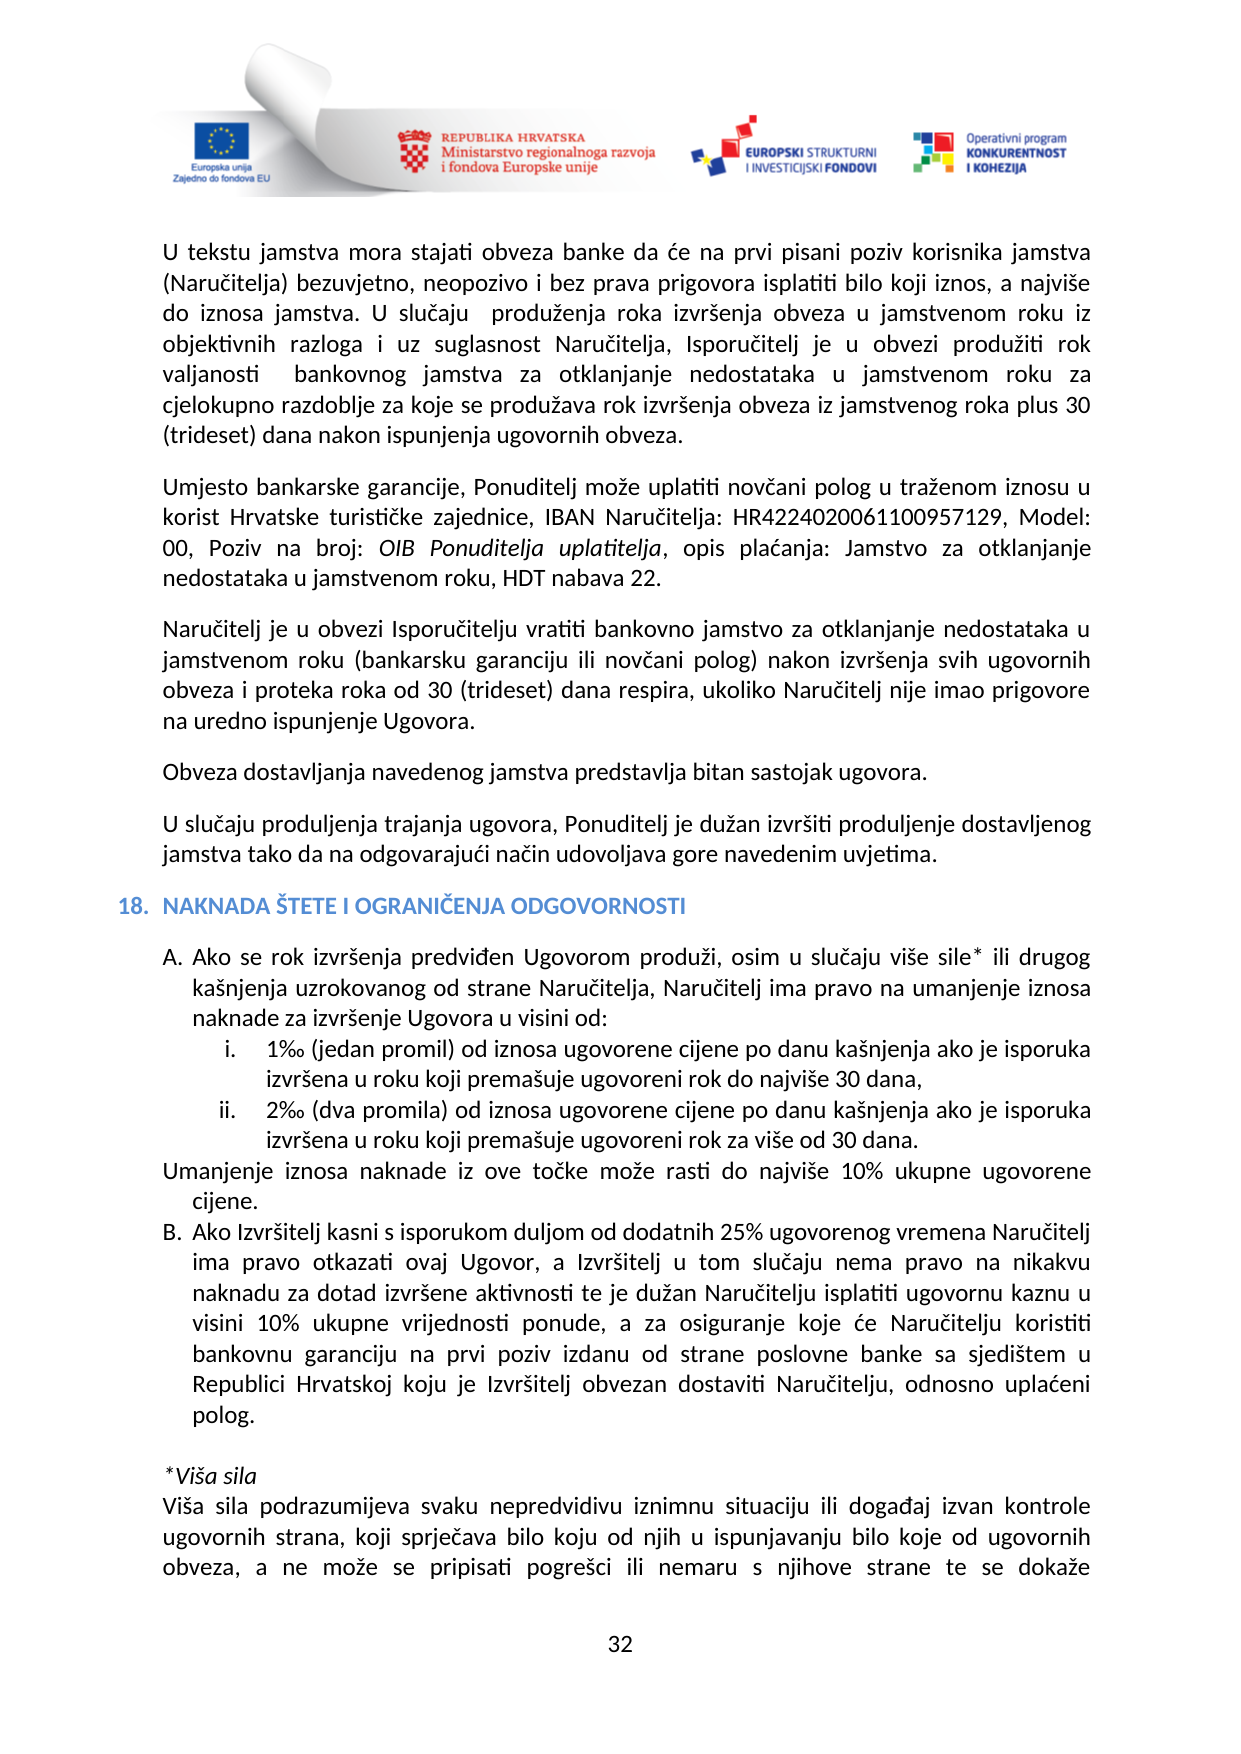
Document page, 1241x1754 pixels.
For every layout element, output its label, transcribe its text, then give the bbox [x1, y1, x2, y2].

text Obveza dostavljanja navedenog jamstva predstavlja bitan sastojak ugovora. [162, 757, 1092, 787]
picture [148, 30, 1088, 196]
list Ako Izvršitelj kasni s isporukom duljom od dodatnih 25% ugovorenog vremena Naručitelj ima pravo otkazati ovaj Ugovor, a Izvršitelj u tom slučaju nema pravo na nikakvu naknadu za dotad izvršene aktivnosti te je dužan Naručitelju isplatiti ugovornu kaznu u visini 10% ukupne vrijednosti ponude, a za osiguranje koje će Naručitelju koristiti bankovnu garanciju na prvi poziv izdanu od strane poslovne banke sa sjedištem u Republici Hrvatskoj koju je Izvršitelj obvezan dostaviti Naručitelju, odnosno uplaćeni polog. [162, 1216, 1092, 1429]
list *Viša sila [162, 1460, 1092, 1491]
text Naručitelj je u obvezi Isporučitelju vratiti bankovno jamstvo za otklanjanje nedostataka u jamstvenom roku (bankarsku garanciju ili novčani polog) nakon izvršenja svih ugovornih obveza i proteka roka od 30 (trideset) dana respira, ukoliko Naručitelj nije imao prigovore na uredno ispunjenje Ugovora. [162, 614, 1092, 736]
list Umanjenje iznosa naknade iz ove točke može rasti do najviše 10% ukupne ugovorene cijene. [162, 1155, 1092, 1216]
text U slučaju produljenja trajanja ugovora, Ponuditelj je dužan izvršiti produljenje dostavljenog jamstva tako da na odgovarajući način udovoljava gore navedenim uvjetima. [162, 808, 1092, 869]
text U tekstu jamstva mora stajati obveza banke da će na prvi pisani poziv korisnika jamstva (Naručitelja) bezuvjetno, neopozivo i bez prava prigovora isplatiti bilo koji iznos, a najviše do iznosa jamstva. U slučaju produženja roka izvršenja obveza u jamstvenom roku iz objektivnih razloga i uz suglasnost Naručitelja, Isporučitelj je u obvezi produžiti rok valjanosti bankovnog jamstva za otklanjanje nedostataka u jamstvenom roku za cjelokupno razdoblje za koje se produžava rok izvršenja obveza iz jamstvenog roka plus 30 (trideset) dana nakon ispunjenja ugovornih obveza. [162, 236, 1092, 450]
list Ako se rok izvršenja predviđen Ugovorom produži, osim u slučaju više sile* ili drugog kašnjenja uzrokovanog od strane Naručitelja, Naručitelj ima pravo na umanjenje iznosa naknade za izvršenje Ugovora u visini od: [162, 941, 1092, 1033]
list 1‰ (jedan promil) od iznosa ugovorene cijene po danu kašnjenja ako je isporuka izvršena u roku koji premašuje ugovoreni rok do najviše 30 dana, [236, 1033, 1092, 1094]
text Umjesto bankarske garancije, Ponuditelj može uplatiti novčani polog u traženom iznosu u korist Hrvatske turističke zajednice, IBAN Naručitelja: HR4224020061100957129, Model: 00, Poziv na broj: OIB Ponuditelja uplatitelja, opis plaćanja: Jamstvo za otklanjanje nedostataka u jamstvenom roku, HDT nabava 22. [162, 471, 1092, 593]
subtitle NAKNADA ŠTETE I OGRANIČENJA ODGOVORNOSTI [117, 890, 1092, 920]
list 2‰ (dva promila) od iznosa ugovorene cijene po danu kašnjenja ako je isporuka izvršena u roku koji premašuje ugovoreni rok za više od 30 dana. [236, 1094, 1092, 1155]
